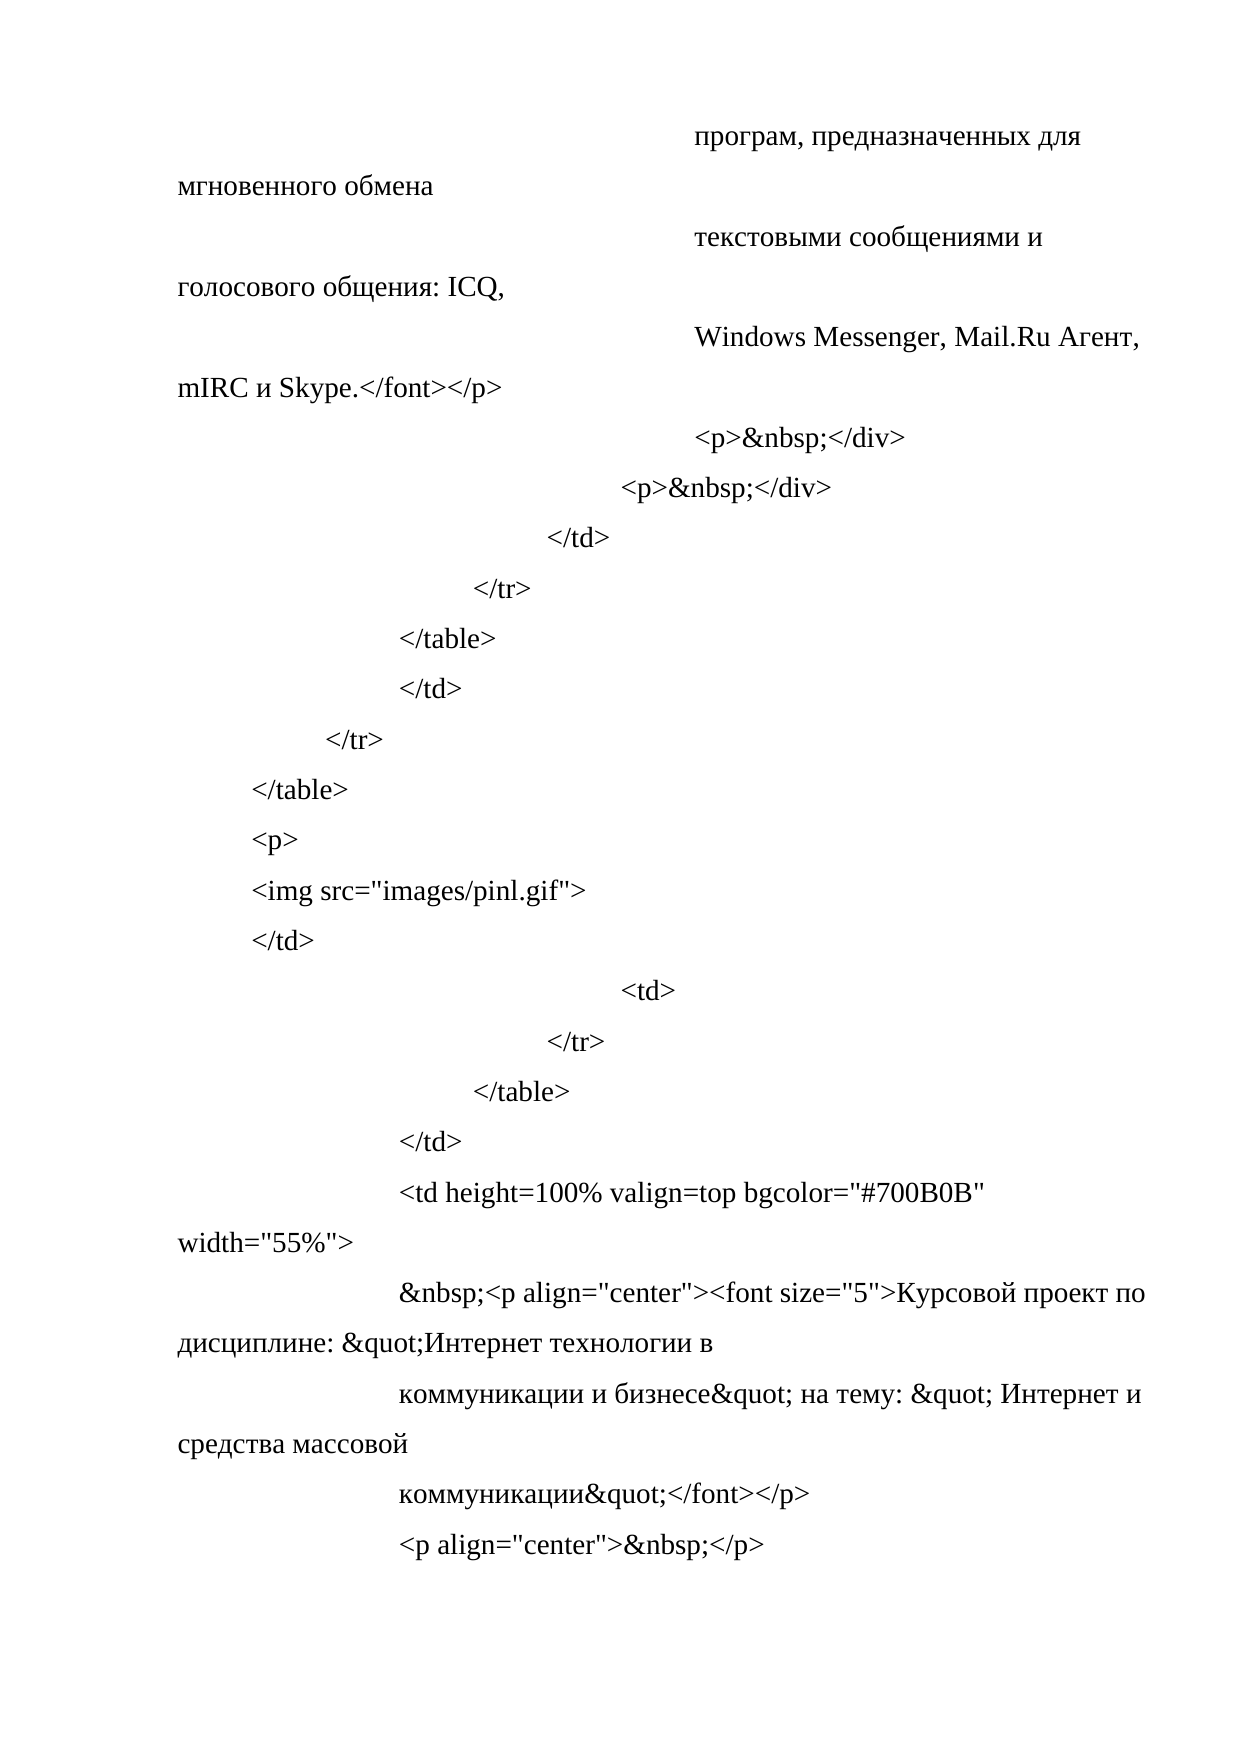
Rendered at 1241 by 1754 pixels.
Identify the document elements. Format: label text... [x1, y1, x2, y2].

text коммуникации и бизнесе&quot; на тему: &quot; Интернет и средства массовой [177, 1376, 1152, 1460]
text <p>&nbsp;</div> [177, 420, 1152, 453]
text текстовыми сообщениями и голосового общения: ICQ, [177, 219, 1152, 303]
text програм, предназначенных для мгновенного обмена [177, 118, 1152, 202]
text </td> [177, 672, 1152, 705]
text коммуникации&quot;</font></p> [177, 1477, 1152, 1510]
text </tr> [177, 1024, 1152, 1057]
text <p>&nbsp;</div> [177, 470, 1152, 504]
text <p align="center">&nbsp;</p> [177, 1527, 1152, 1560]
text <img src="images/pinl.gif"> [177, 873, 1152, 906]
text &nbsp;<p align="center"><font size="5">Курсовой проект по дисциплине: &quot;Интернет технологии в [177, 1275, 1152, 1359]
text </tr> [177, 571, 1152, 604]
text </td> [177, 923, 1152, 957]
text </td> [177, 1124, 1152, 1158]
text </table> [177, 621, 1152, 655]
text Windows Messenger, Mail.Ru Агент, mIRC и Skype.</font></p> [177, 319, 1152, 403]
text <p> [177, 822, 1152, 856]
text <td> [177, 973, 1152, 1007]
text <td height=100% valign=top bgcolor="#700B0B" width="55%"> [177, 1175, 1152, 1258]
text </table> [177, 1074, 1152, 1108]
text </table> [177, 772, 1152, 806]
text </td> [177, 521, 1152, 554]
text </tr> [177, 722, 1152, 755]
